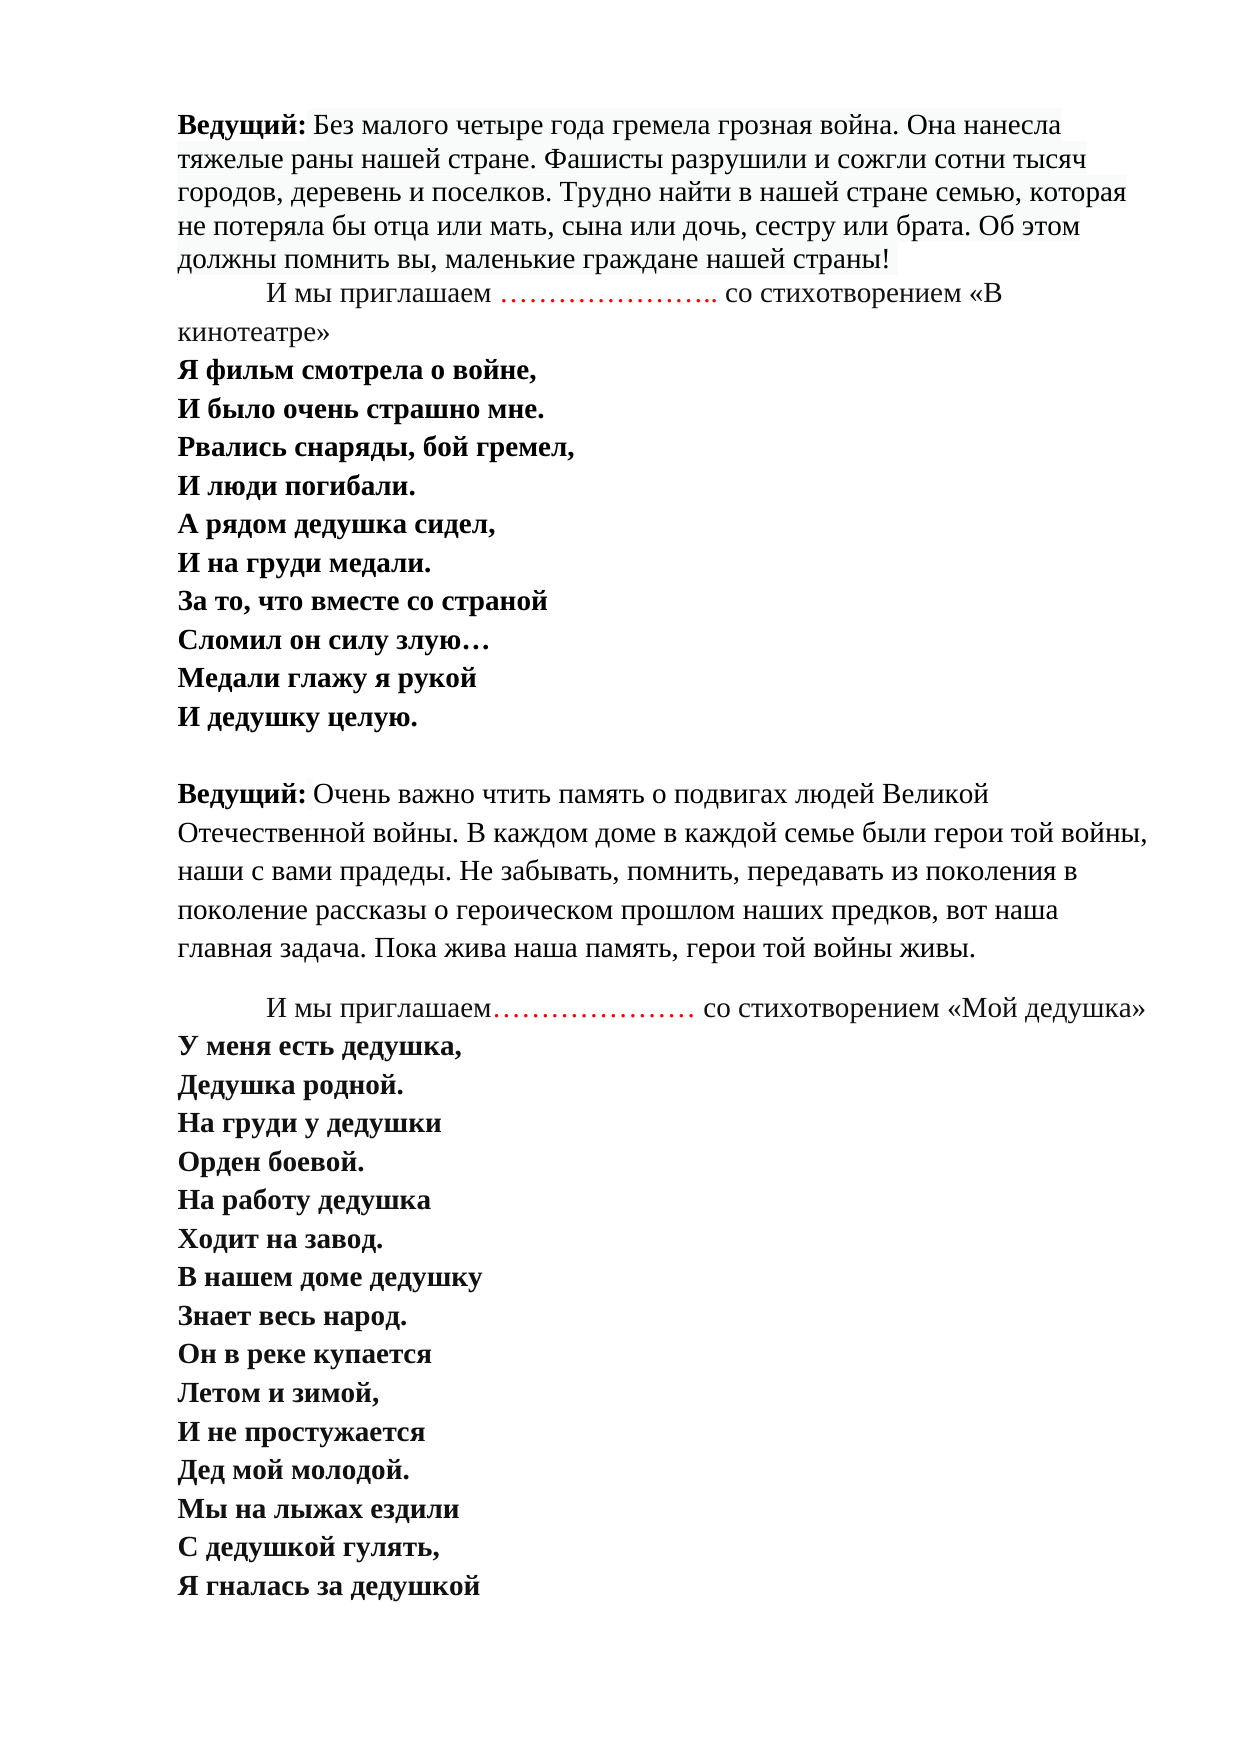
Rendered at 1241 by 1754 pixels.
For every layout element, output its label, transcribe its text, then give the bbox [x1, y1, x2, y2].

text Я фильм смотрела о войне, И было очень страшно мне. Рвались снаряды, бой гремел, И люди погибали. [177, 352, 1152, 501]
text И мы приглашаем………………… со стихотворением «Мой дедушка» [177, 990, 1152, 1023]
text А рядом дедушка сидел, И на груди медали. За то, что вместе со страной Сломил он силу злую… Медали глажу я рукой И дедушку целую. [177, 506, 1152, 733]
text Знает весь народ. [177, 1298, 1152, 1332]
text Дед мой молодой. [177, 1452, 1152, 1486]
text Летом и зимой, [177, 1375, 1152, 1409]
text На груди у дедушки [177, 1105, 1152, 1139]
text Ведущий: Без малого четыре года гремела грозная война. Она нанесла тяжелые раны нашей стране. Фашисты разрушили и сожгли сотни тысяч городов, деревень и поселков. Трудно найти в нашей стране семью, которая не потеряла бы отца или мать, сына или дочь, сестру или брата. Об этом должны помнить вы, маленькие граждане нашей страны! [177, 107, 1152, 275]
text Ходит на завод. [177, 1221, 1152, 1254]
text Он в реке купается [177, 1337, 1152, 1370]
text Я гналась за дедушкой [177, 1568, 1152, 1601]
text Дедушка родной. [177, 1067, 1152, 1100]
text Мы на лыжах ездили [177, 1491, 1152, 1524]
text И не простужается [177, 1414, 1152, 1447]
text Ведущий: Очень важно чтить память о подвигах людей Великой Отечественной войны. В каждом доме в каждой семье были герои той войны, наши с вами прадеды. Не забывать, помнить, передавать из поколения в поколение рассказы о героическом прошлом наших предков, вот наша главная задача. Пока жива наша память, герои той войны живы. [177, 776, 1152, 964]
text И мы приглашаем ………………….. со стихотворением «В кинотеатре» [177, 275, 1152, 347]
text На работу дедушка [177, 1182, 1152, 1216]
text У меня есть дедушка, [177, 1028, 1152, 1062]
text Орден боевой. [177, 1144, 1152, 1177]
text С дедушкой гулять, [177, 1529, 1152, 1563]
text В нашем доме дедушку [177, 1259, 1152, 1293]
